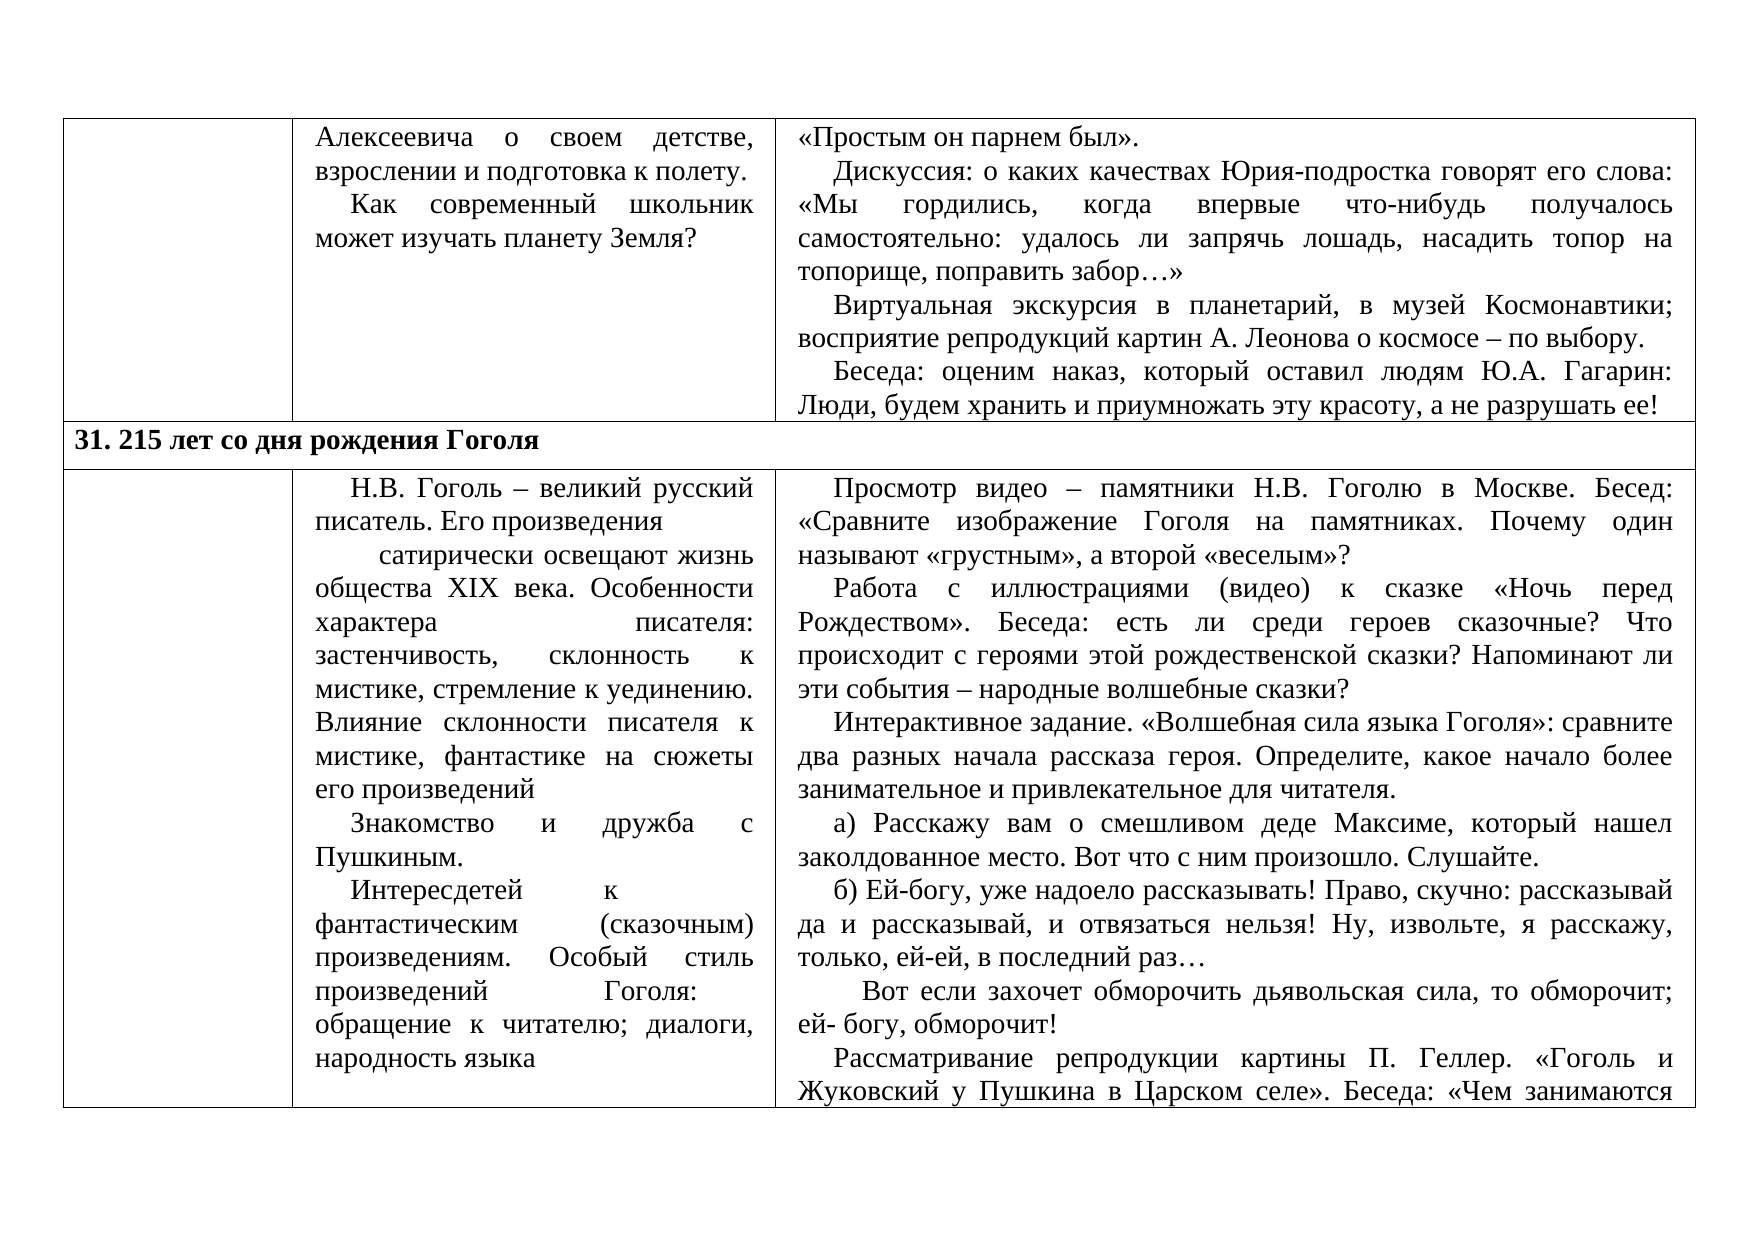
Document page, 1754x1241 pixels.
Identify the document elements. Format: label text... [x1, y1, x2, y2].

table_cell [776, 470, 1695, 1107]
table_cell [776, 119, 1695, 421]
table_cell [64, 119, 292, 421]
table_cell 31. 215 лет со дня рождения Гоголя [64, 422, 1695, 469]
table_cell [293, 119, 775, 421]
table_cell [293, 470, 775, 1107]
table_cell [64, 470, 292, 1107]
